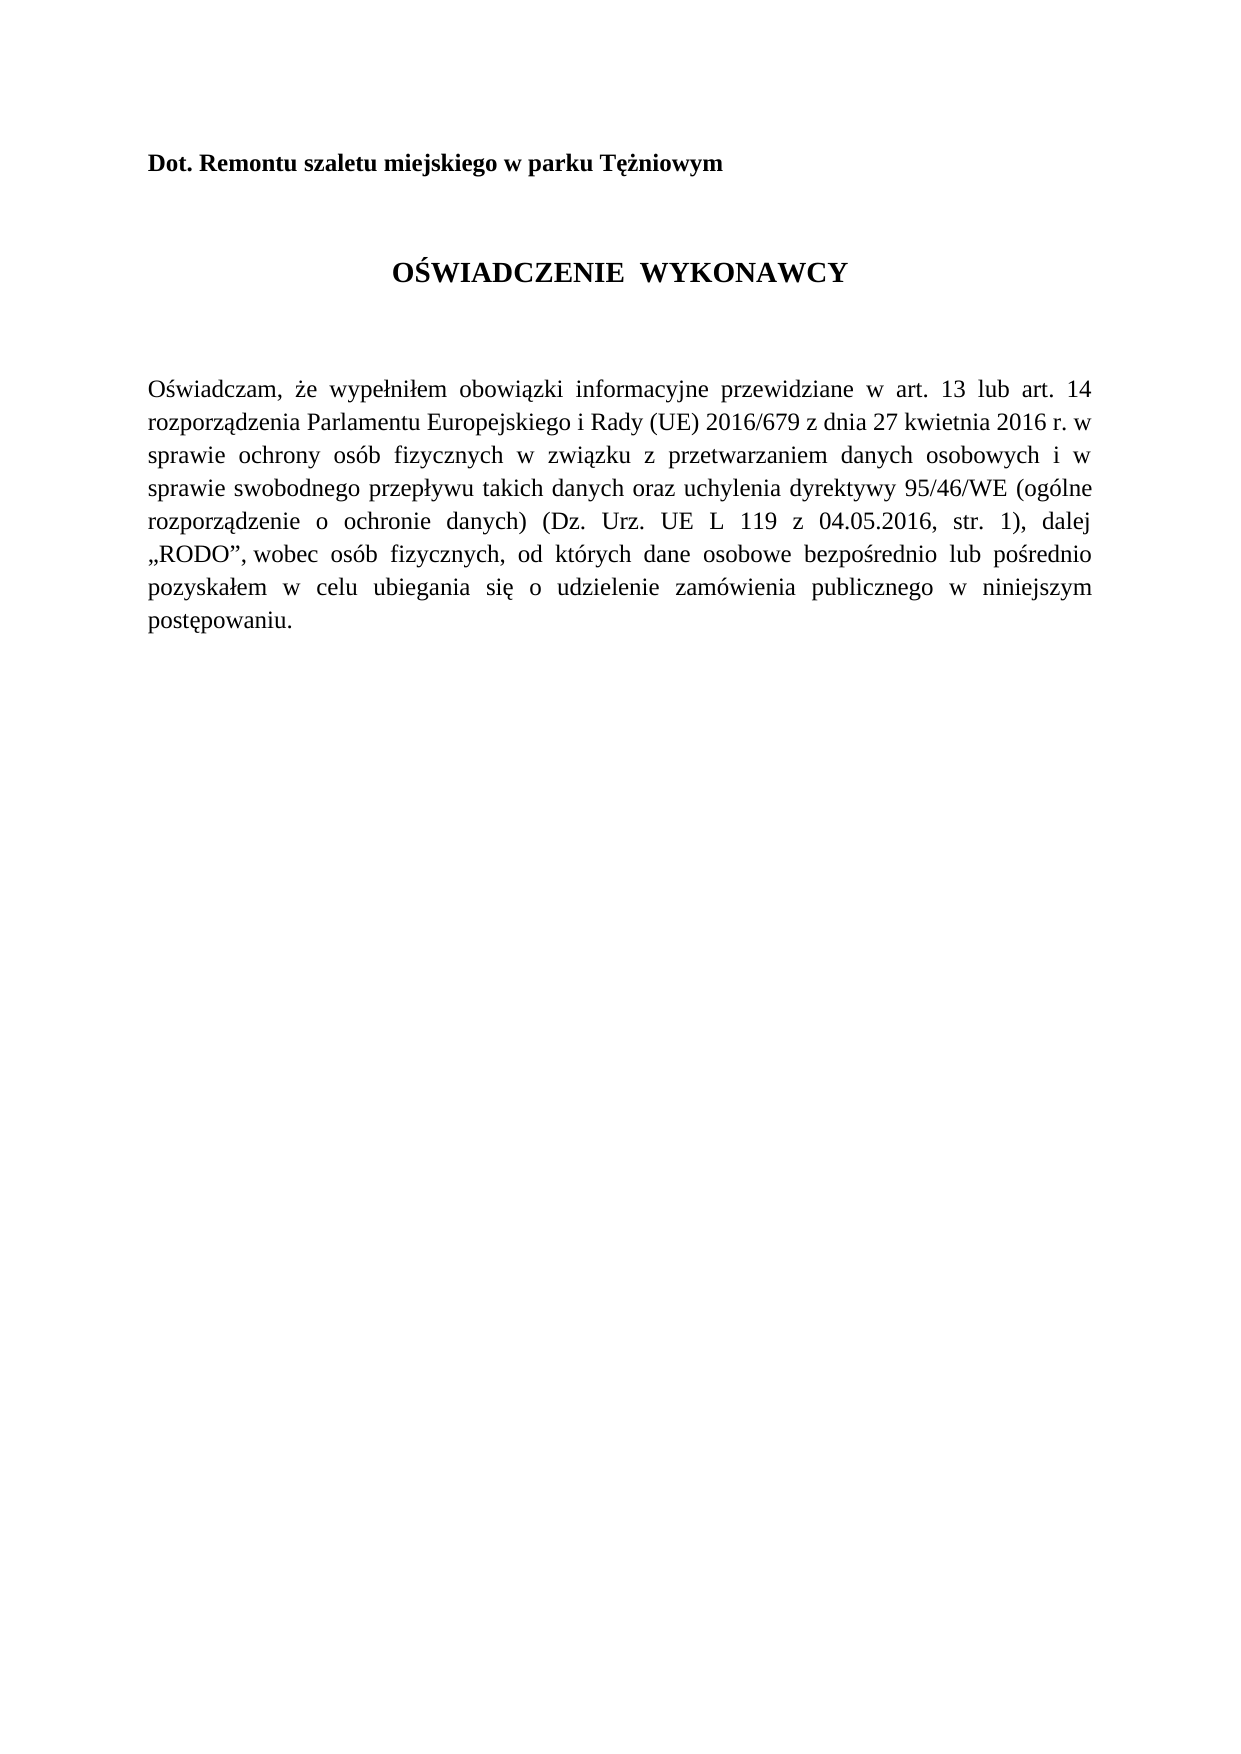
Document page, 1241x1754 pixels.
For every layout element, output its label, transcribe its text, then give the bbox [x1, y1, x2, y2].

text OŚWIADCZENIE WYKONAWCY [148, 255, 1093, 289]
text Oświadczam, że wypełniłem obowiązki informacyjne przewidziane w art. 13 lub art. 14 rozporządzenia Parlamentu Europejskiego i Rady (UE) 2016/679 z dnia 27 kwietnia 2016 r. w sprawie ochrony osób fizycznych w związku z przetwarzaniem danych osobowych i w sprawie swobodnego przepływu takich danych oraz uchylenia dyrektywy 95/46/WE (ogólne rozporządzenie o ochronie danych) (Dz. Urz. UE L 119 z 04.05.2016, str. 1), dalej „RODO”, wobec osób fizycznych, od których dane osobowe bezpośrednio lub pośrednio pozyskałem w celu ubiegania się o udzielenie zamówienia publicznego w niniejszym postępowaniu. [148, 374, 1093, 634]
text Dot. Remontu szaletu miejskiego w parku Tężniowym [148, 148, 1093, 176]
